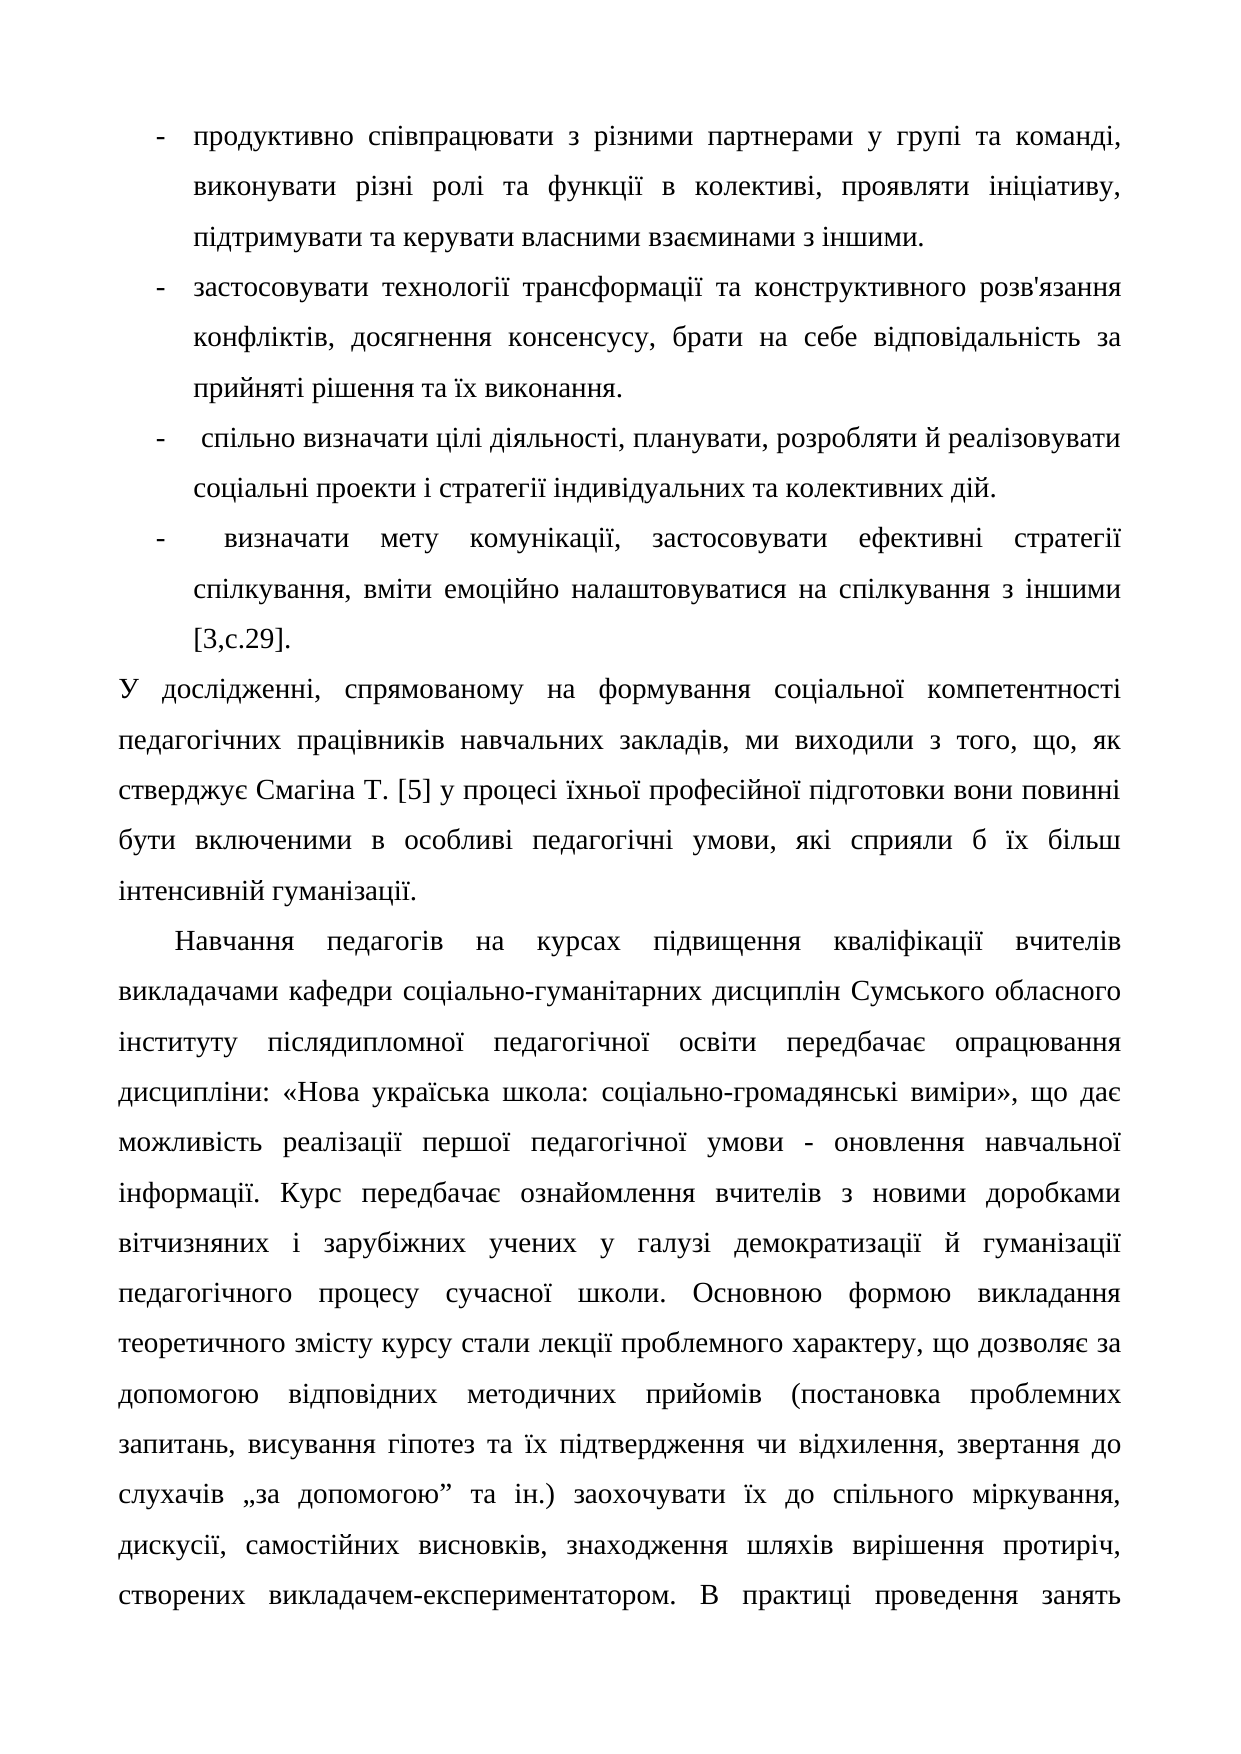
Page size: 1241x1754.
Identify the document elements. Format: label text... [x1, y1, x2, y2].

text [118, 923, 1122, 1611]
list спільно визначати цілі діяльності, планувати, розробляти й реалізовувати соціальні проекти і стратегії індивідуальних та колективних дій. [156, 420, 1122, 504]
list визначати мету комунікації, застосовувати ефективні стратегії спілкування, вміти емоційно налаштовуватися на спілкування з іншими [3,с.29]. [156, 521, 1122, 655]
text У дослідженні, спрямованому на формування соціальної компетентності педагогічних працівників навчальних закладів, ми виходили з того, що, як стверджує Смагіна Т. [5] у процесі їхньої професійної підготовки вони повинні бути включеними в особливі педагогічні умови, які сприяли б їх більш інтенсивній гуманізації. [118, 672, 1122, 906]
list продуктивно співпрацювати з різними партнерами у групі та команді, виконувати різні ролі та функції в колективі, проявляти ініціативу, підтримувати та керувати власними взаєминами з іншими. [156, 118, 1122, 252]
list застосовувати технології трансформації та конструктивного розв'язання конфліктів, досягнення консенсусу, брати на себе відповідальність за прийняті рішення та їх виконання. [156, 269, 1122, 403]
